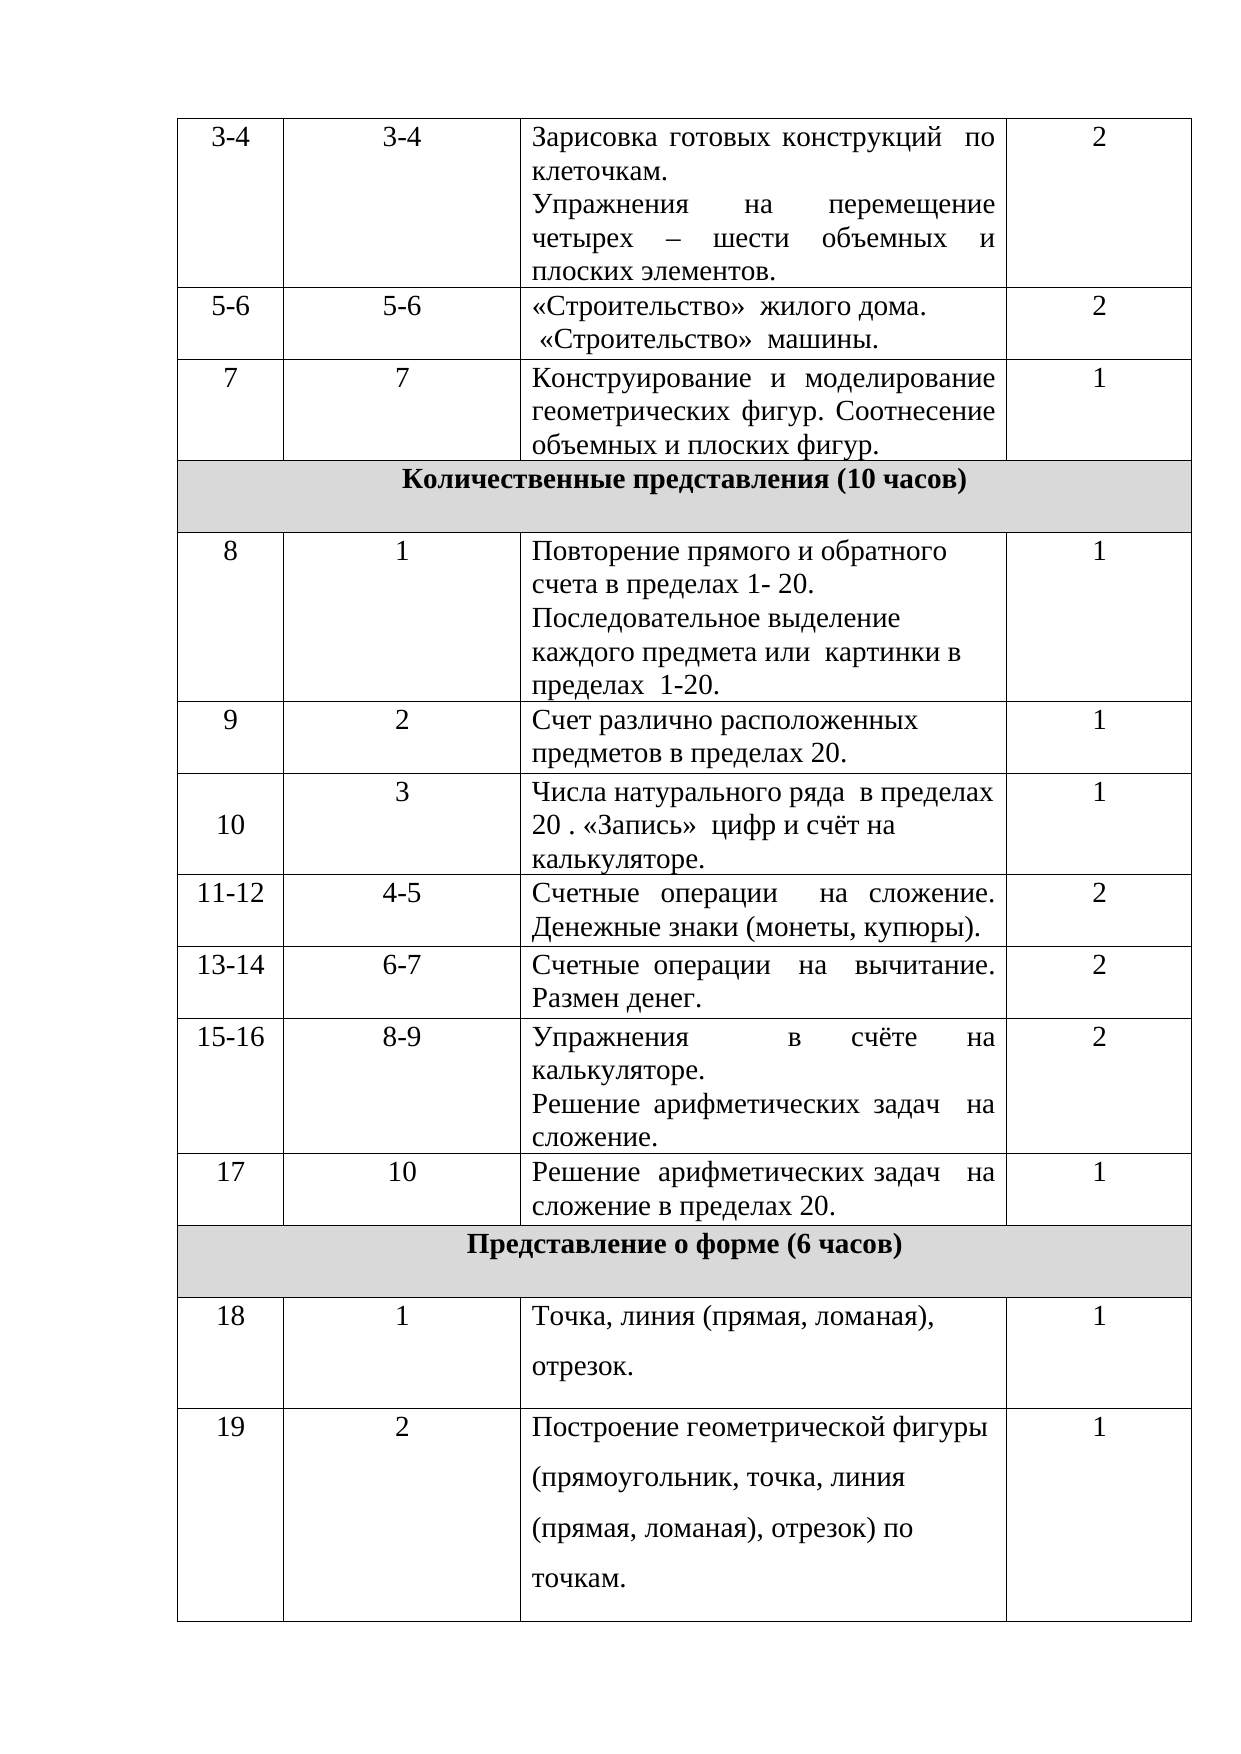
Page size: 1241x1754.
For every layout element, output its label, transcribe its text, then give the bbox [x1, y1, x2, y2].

table_cell Количественные представления (10 часов) [178, 461, 1191, 532]
table_cell 3-4 [284, 119, 520, 287]
table_cell 1 [284, 533, 520, 701]
table_cell Упражнения в счёте на калькуляторе. Решение арифметических задач на сложение. [521, 1019, 1006, 1153]
table_cell 10 [178, 774, 283, 874]
table_cell 19 [178, 1409, 283, 1621]
table_cell Числа натурального ряда в пределах 20 . «Запись» цифр и счёт на калькуляторе. [521, 774, 1006, 874]
table_cell 13-14 [178, 947, 283, 1018]
table_cell 1 [1007, 360, 1191, 460]
table_cell 5-6 [284, 288, 520, 359]
table_cell 18 [178, 1298, 283, 1408]
table_cell 1 [1007, 1298, 1191, 1408]
table_cell 6-7 [284, 947, 520, 1018]
table_cell 1 [284, 1298, 520, 1408]
table_cell 10 [284, 1154, 520, 1225]
table_cell Представление о форме (6 часов) [178, 1226, 1191, 1297]
table_cell 8 [178, 533, 283, 701]
table_cell 3 [284, 774, 520, 874]
table_cell 17 [178, 1154, 283, 1225]
table_cell 1 [1007, 1154, 1191, 1225]
table_cell 2 [1007, 875, 1191, 946]
table_cell Зарисовка готовых конструкций по клеточкам. Упражнения на перемещение четырех – шести объемных и плоских элементов. [521, 119, 1006, 287]
table_cell 9 [178, 702, 283, 773]
table_cell 2 [1007, 119, 1191, 287]
table_cell Повторение прямого и обратного счета в пределах 1- 20. Последовательное выделение каждого предмета или картинки в пределах 1-20. [521, 533, 1006, 701]
table_cell 1 [1007, 774, 1191, 874]
table_cell 2 [1007, 288, 1191, 359]
table_cell 1 [1007, 702, 1191, 773]
table_cell Точка, линия (прямая, ломаная), отрезок. [521, 1298, 1006, 1408]
table_cell 2 [1007, 947, 1191, 1018]
table_cell 7 [284, 360, 520, 460]
table_cell 8-9 [284, 1019, 520, 1153]
table_cell 2 [284, 702, 520, 773]
table_cell 7 [178, 360, 283, 460]
table_cell Построение геометрической фигуры (прямоугольник, точка, линия (прямая, ломаная), отрезок) по точкам. [521, 1409, 1006, 1621]
table_cell Решение арифметических задач на сложение в пределах 20. [521, 1154, 1006, 1225]
table_cell Счет различно расположенных предметов в пределах 20. [521, 702, 1006, 773]
table_cell 11-12 [178, 875, 283, 946]
table_cell 2 [284, 1409, 520, 1621]
table_cell «Строительство» жилого дома. «Строительство» машины. [521, 288, 1006, 359]
table_cell 1 [1007, 1409, 1191, 1621]
table_cell Счетные операции на сложение. Денежные знаки (монеты, купюры). [521, 875, 1006, 946]
table_cell 3-4 [178, 119, 283, 287]
table_cell 2 [1007, 1019, 1191, 1153]
table_cell 4-5 [284, 875, 520, 946]
table_cell Конструирование и моделирование геометрических фигур. Соотнесение объемных и плоских фигур. [521, 360, 1006, 460]
table_cell 5-6 [178, 288, 283, 359]
table_cell 15-16 [178, 1019, 283, 1153]
table_cell 1 [1007, 533, 1191, 701]
table_cell Счетные операции на вычитание. Размен денег. [521, 947, 1006, 1018]
